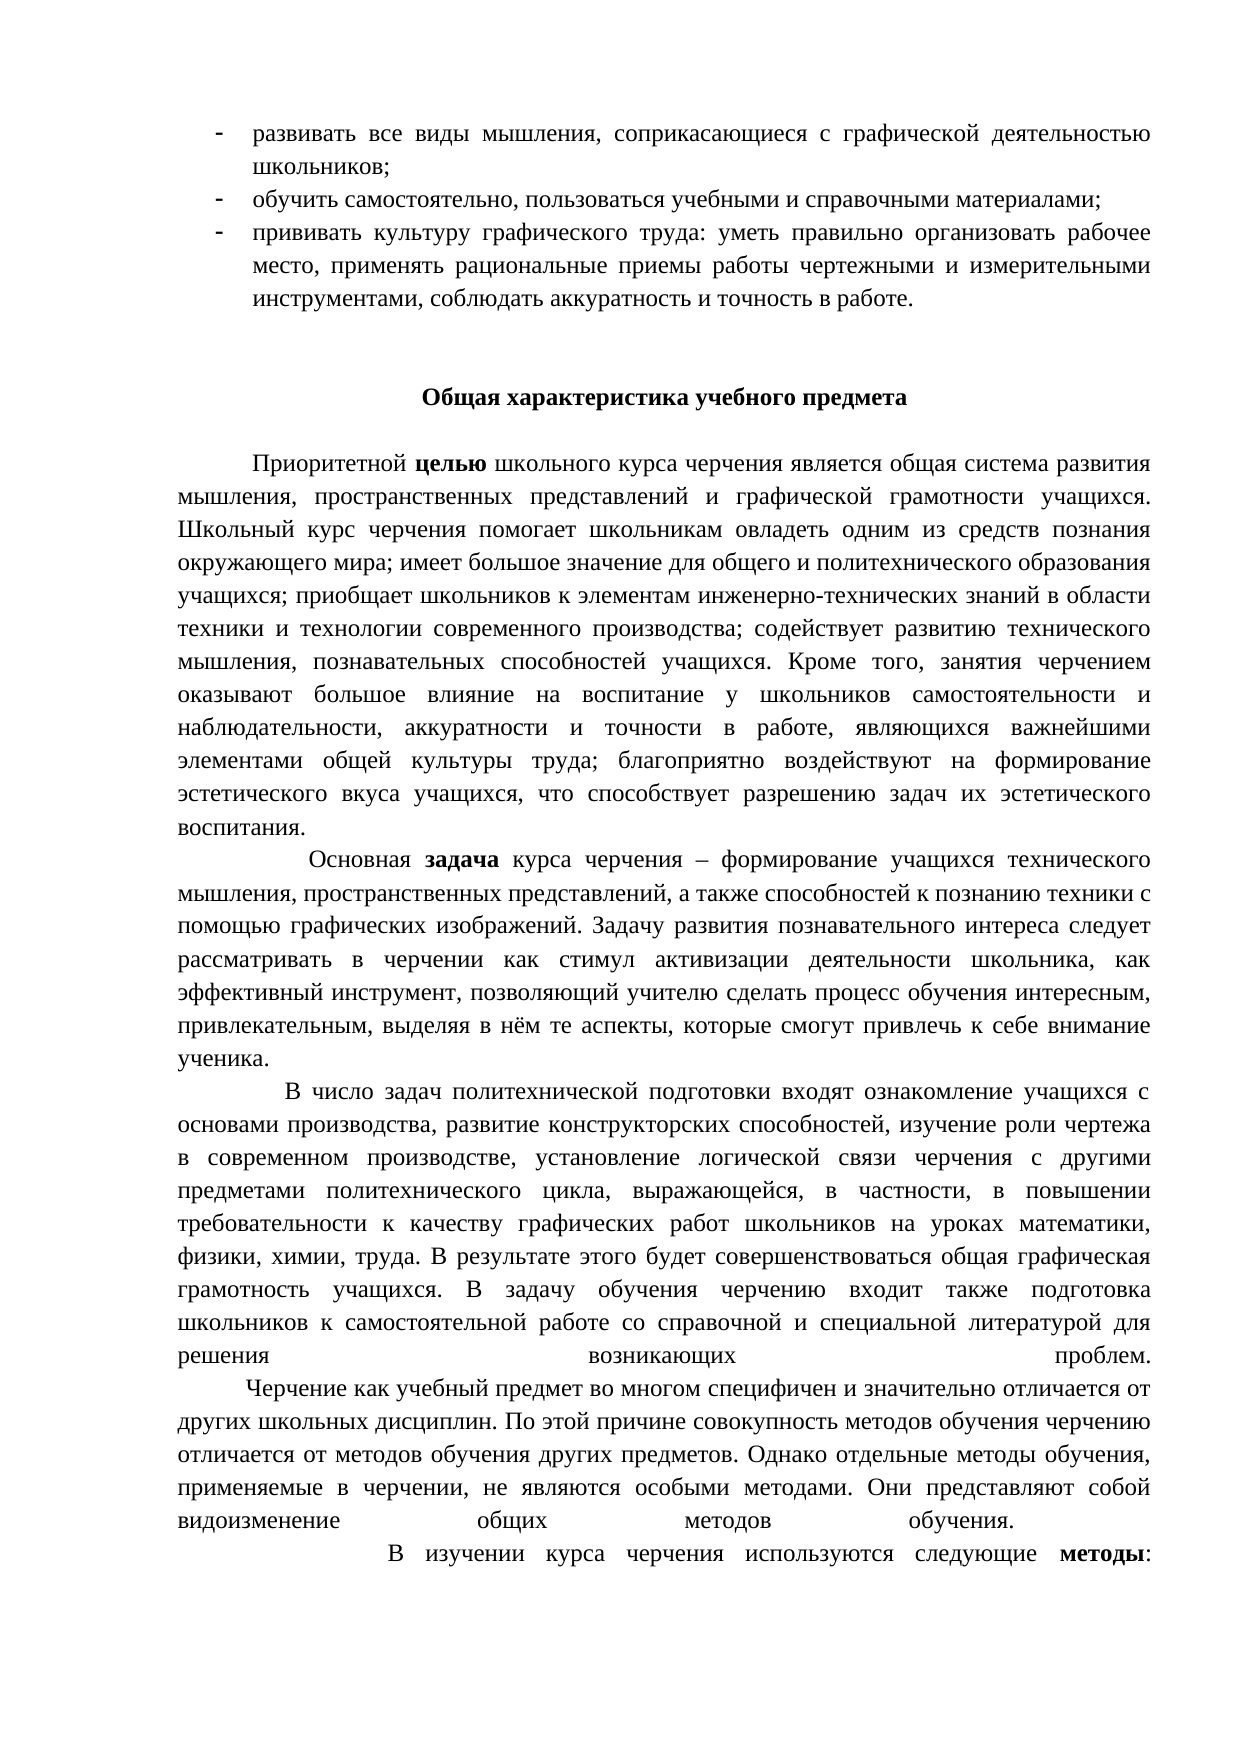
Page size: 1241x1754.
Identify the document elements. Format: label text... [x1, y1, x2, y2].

list развивать все виды мышления, соприкасающиеся с графической деятельностью школьников; [215, 118, 1152, 180]
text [177, 448, 1152, 1567]
list обучить самостоятельно, пользоваться учебными и справочными материалами; [215, 184, 1152, 213]
text Общая характеристика учебного предмета [177, 382, 1152, 411]
list прививать культуру графического труда: уметь правильно организовать рабочее место, применять рациональные приемы работы чертежными и измерительными инструментами, соблюдать аккуратность и точность в работе. [215, 217, 1152, 312]
